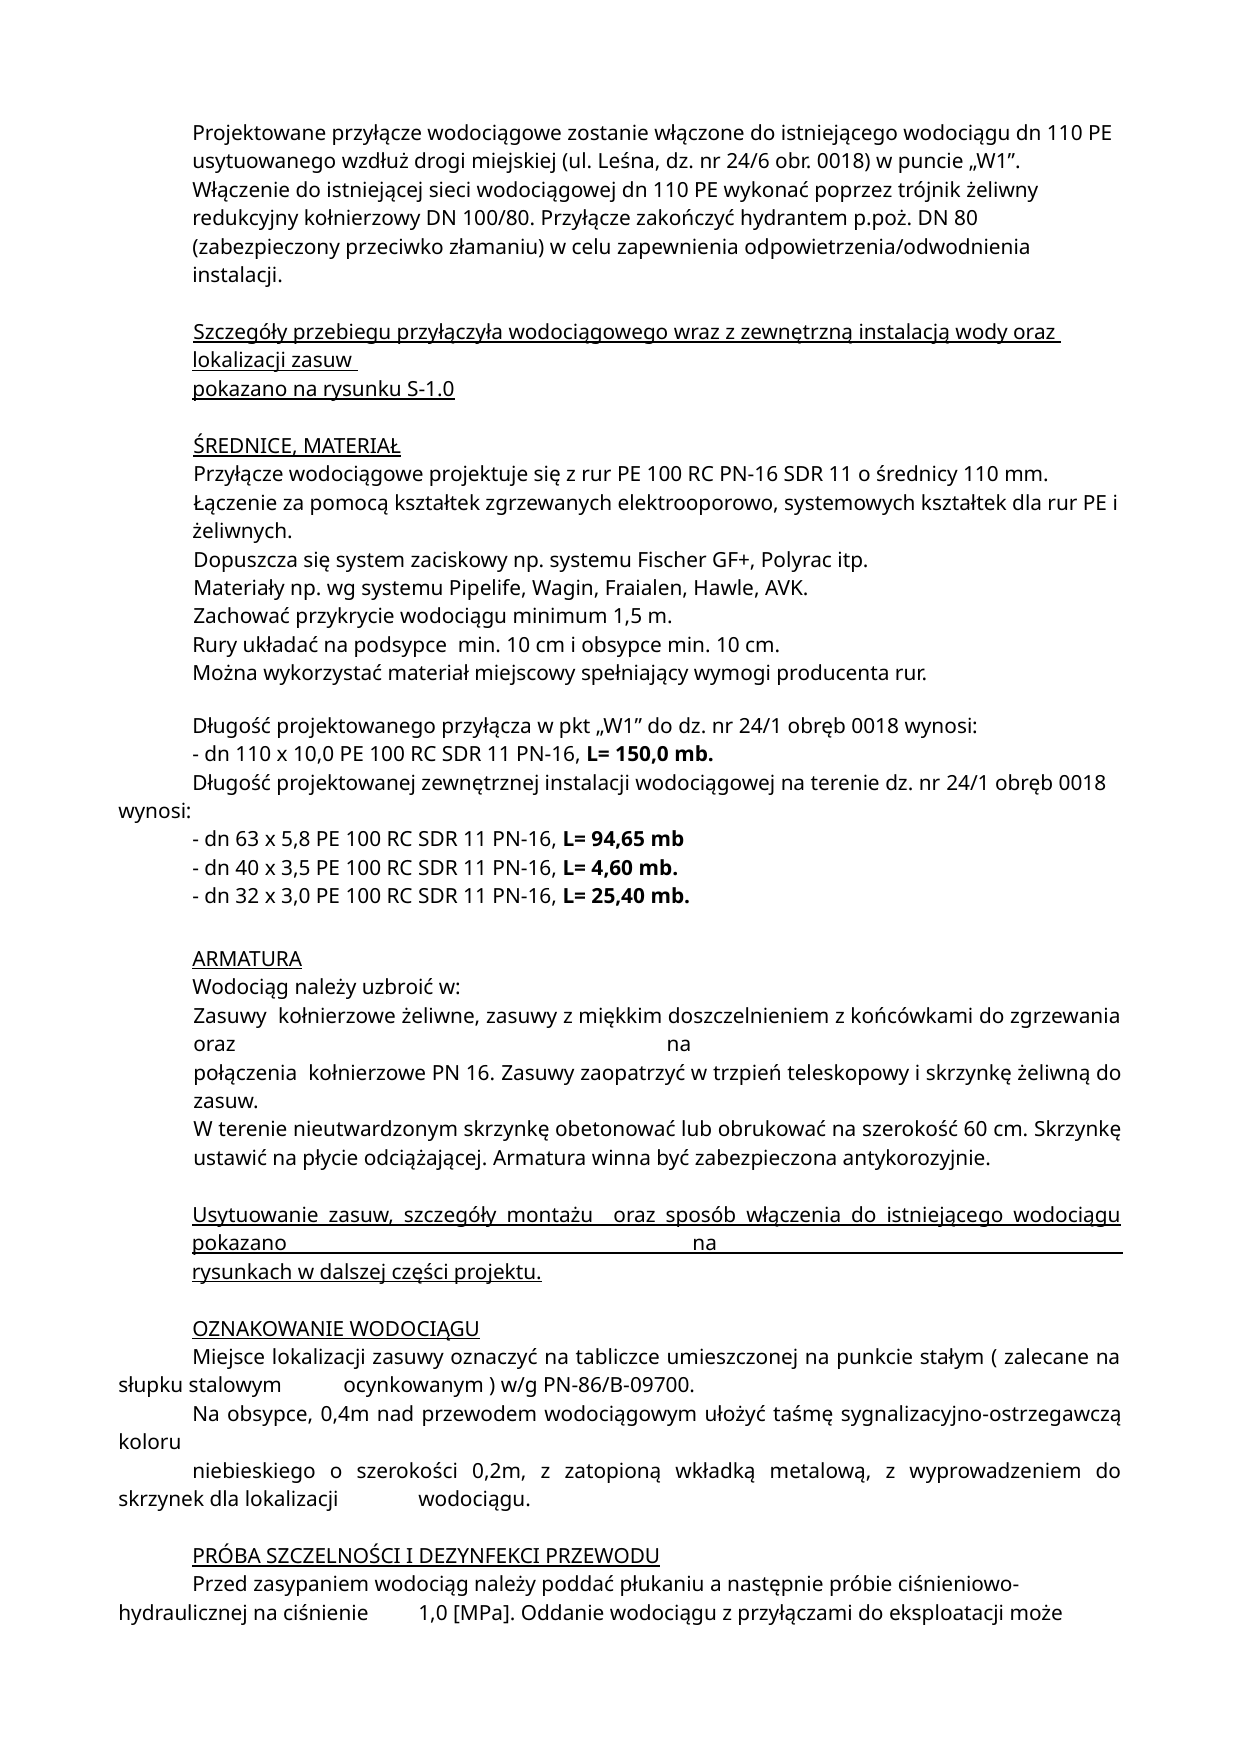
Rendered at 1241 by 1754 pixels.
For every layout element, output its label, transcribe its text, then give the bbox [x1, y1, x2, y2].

text OZNAKOWANIE WODOCIĄGU [118, 1314, 1122, 1342]
text Usytuowanie zasuw, szczegóły montażu oraz sposób włączenia do istniejącego wodociągu pokazano na rysunkach w dalszej części projektu. [192, 1254, 1122, 1285]
text Miejsce lokalizacji zasuwy oznaczyć na tabliczce umieszczonej na punkcie stałym ( zalecane na słupku stalowym ocynkowanym ) w/g PN-86/B-09700. [118, 1342, 1122, 1399]
text Długość projektowanej zewnętrznej instalacji wodociągowej na terenie dz. nr 24/1 obręb 0018 wynosi: [118, 768, 1122, 824]
text Wodociąg należy uzbroić w: [118, 972, 1122, 1001]
text - dn 32 x 3,0 PE 100 RC SDR 11 PN-16, L= 25,40 mb. [118, 881, 1122, 910]
text Na obsypce, 0,4m nad przewodem wodociągowym ułożyć taśmę sygnalizacyjno-ostrzegawczą koloru niebieskiego o szerokości 0,2m, z zatopioną wkładką metalową, z wyprowadzeniem do skrzynek dla lokalizacji wodociągu. [118, 1399, 1122, 1513]
text ARMATURA [118, 944, 1122, 972]
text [118, 1569, 1122, 1626]
text PRÓBA SZCZELNOŚCI I DEZYNFEKCI PRZEWODU [118, 1541, 1122, 1569]
text ŚREDNICE, MATERIAŁ [118, 431, 1122, 459]
text Projektowane przyłącze wodociągowe zostanie włączone do istniejącego wodociągu dn 110 PE usytuowanego wzdłuż drogi miejskiej (ul. Leśna, dz. nr 24/6 obr. 0018) w puncie „W1”. [192, 118, 1122, 175]
text Zasuwy kołnierzowe żeliwne, zasuwy z miękkim doszczelnieniem z końcówkami do zgrzewania oraz na połączenia kołnierzowe PN 16. Zasuwy zaopatrzyć w trzpień teleskopowy i skrzynkę żeliwną do zasuw. W terenie nieutwardzonym skrzynkę obetonować lub obrukować na szerokość 60 cm. Skrzynkę ustawić na płycie odciążającej. Armatura winna być zabezpieczona antykorozyjnie. [193, 1001, 1122, 1171]
text Można wykorzystać materiał miejscowy spełniający wymogi producenta rur. [192, 658, 1122, 687]
text - dn 40 x 3,5 PE 100 RC SDR 11 PN-16, L= 4,60 mb. [118, 853, 1122, 881]
text Długość projektowanego przyłącza w pkt „W1” do dz. nr 24/1 obręb 0018 wynosi: - dn 110 x 10,0 PE 100 RC SDR 11 PN-16, L= 150,0 mb. [118, 711, 1122, 768]
text Szczegóły przebiegu przyłączyła wodociągowego wraz z zewnętrzną instalacją wody oraz lokalizacji zasuw pokazano na rysunku S-1.0 [192, 289, 1122, 402]
text Usytuowanie zasuw, szczegóły montażu oraz sposób włączenia do istniejącego wodociągu pokazano na rysunkach w dalszej części projektu. [192, 1200, 1122, 1252]
text Przyłącze wodociągowe projektuje się z rur PE 100 RC PN-16 SDR 11 o średnicy 110 mm. Łączenie za pomocą kształtek zgrzewanych elektrooporowo, systemowych kształtek dla rur PE i żeliwnych. Dopuszcza się system zaciskowy np. systemu Fischer GF+, Polyrac itp. Materiały np. wg systemu Pipelife, Wagin, Fraialen, Hawle, AVK. Zachować przykrycie wodociągu minimum 1,5 m. Rury układać na podsypce min. 10 cm i obsypce min. 10 cm. [192, 459, 1122, 658]
text - dn 63 x 5,8 PE 100 RC SDR 11 PN-16, L= 94,65 mb [118, 824, 1122, 853]
text Włączenie do istniejącej sieci wodociągowej dn 110 PE wykonać poprzez trójnik żeliwny redukcyjny kołnierzowy DN 100/80. Przyłącze zakończyć hydrantem p.poż. DN 80 (zabezpieczony przeciwko złamaniu) w celu zapewnienia odpowietrzenia/odwodnienia instalacji. [192, 175, 1122, 289]
